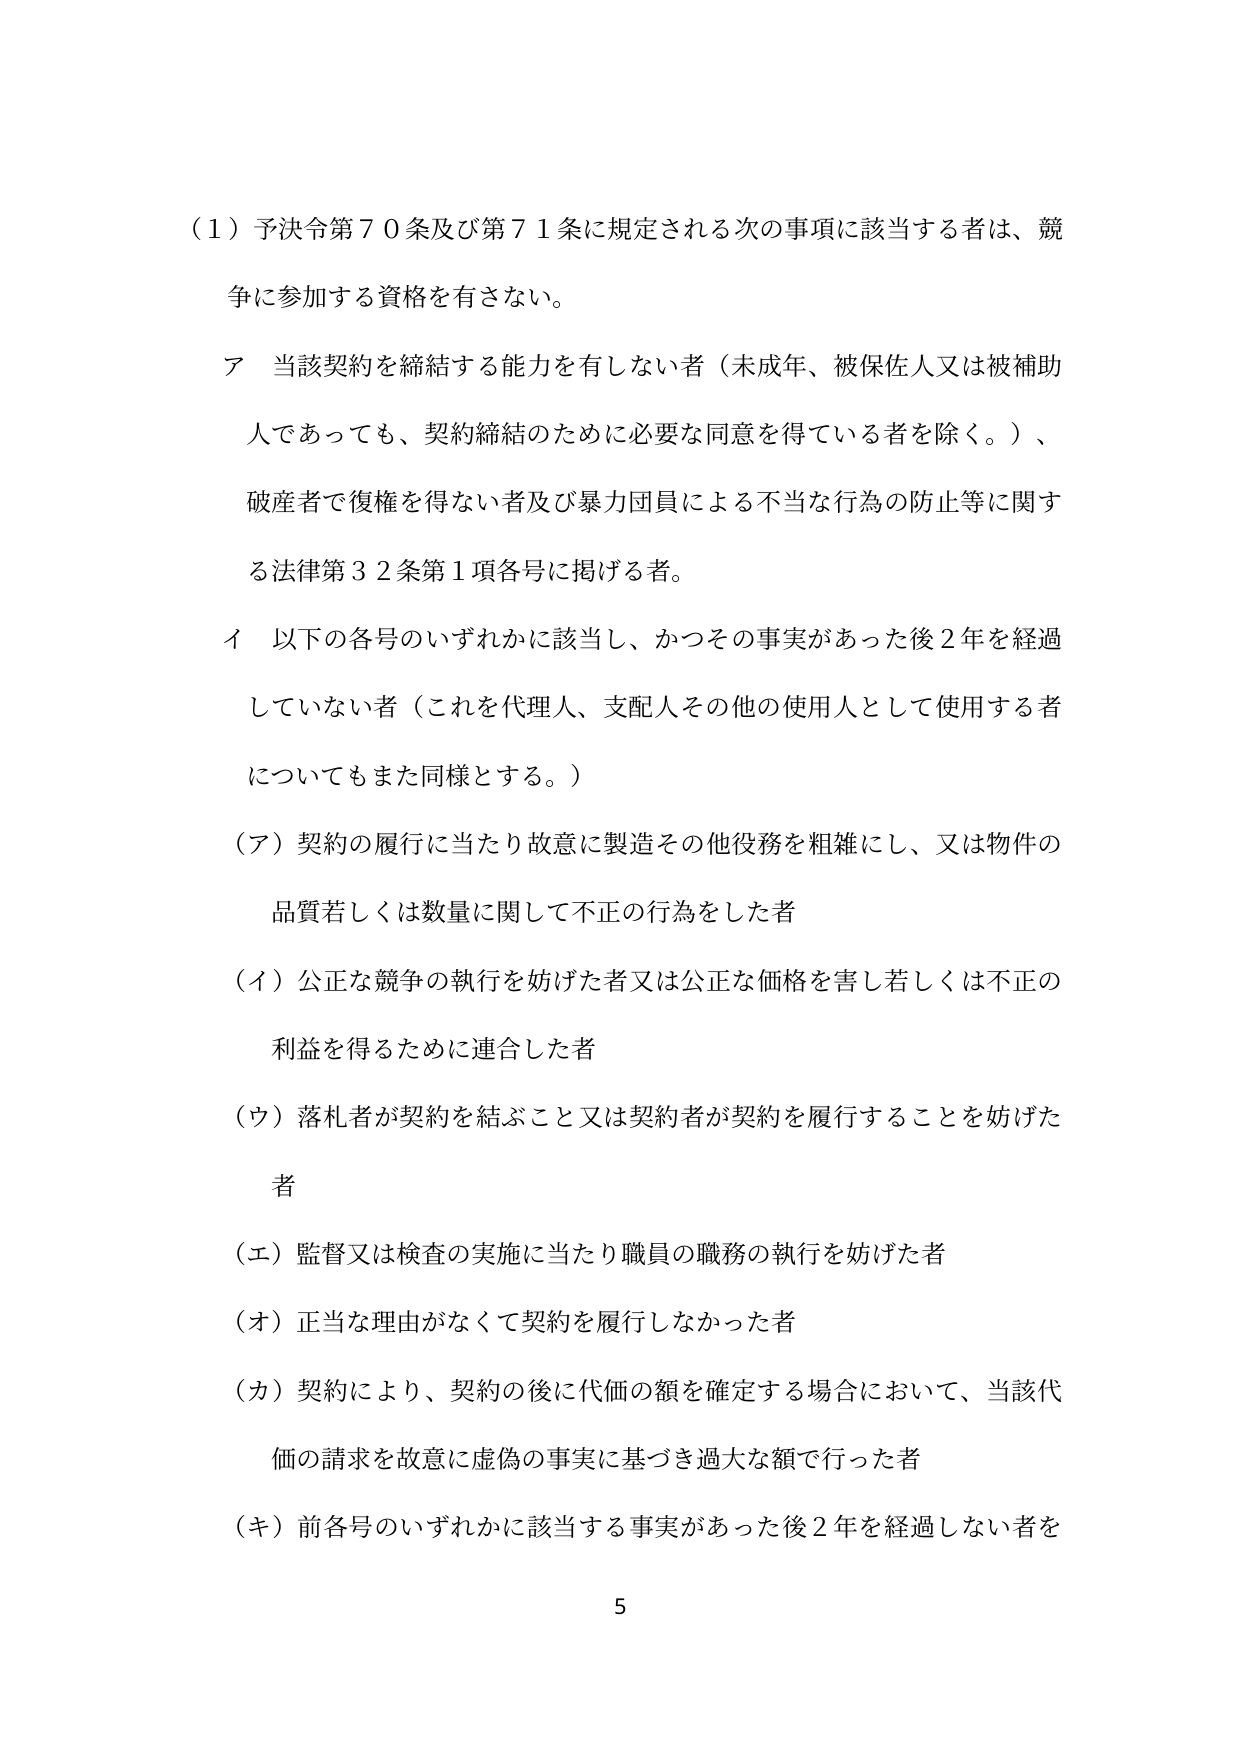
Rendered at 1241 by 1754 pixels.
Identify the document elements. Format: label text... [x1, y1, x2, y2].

text （エ）監督又は検査の実施に当たり職員の職務の執行を妨げた者 [221, 1219, 1063, 1287]
text （イ）公正な競争の執行を妨げた者又は公正な価格を害し若しくは不正の利益を得るために連合した者 [221, 945, 1063, 1082]
text （１）予決令第７０条及び第７１条に規定される次の事項に該当する者は、競争に参加する資格を有さない。 [177, 194, 1063, 330]
text （オ）正当な理由がなくて契約を履行しなかった者 [221, 1287, 1063, 1355]
text イ 以下の各号のいずれかに該当し、かつその事実があった後２年を経過していない者（これを代理人、支配人その他の使用人として使用する者についてもまた同様とする。） [221, 604, 1063, 809]
text （ウ）落札者が契約を結ぶこと又は契約者が契約を履行することを妨げた者 [221, 1082, 1063, 1219]
text ア 当該契約を締結する能力を有しない者（未成年、被保佐人又は被補助人であっても、契約締結のために必要な同意を得ている者を除く。）、破産者で復権を得ない者及び暴力団員による不当な行為の防止等に関する法律第３２条第１項各号に掲げる者。 [221, 330, 1063, 604]
text （カ）契約により、契約の後に代価の額を確定する場合において、当該代価の請求を故意に虚偽の事実に基づき過大な額で行った者 [221, 1355, 1063, 1492]
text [221, 1492, 1063, 1560]
text （ア）契約の履行に当たり故意に製造その他役務を粗雑にし、又は物件の品質若しくは数量に関して不正の行為をした者 [221, 809, 1063, 945]
